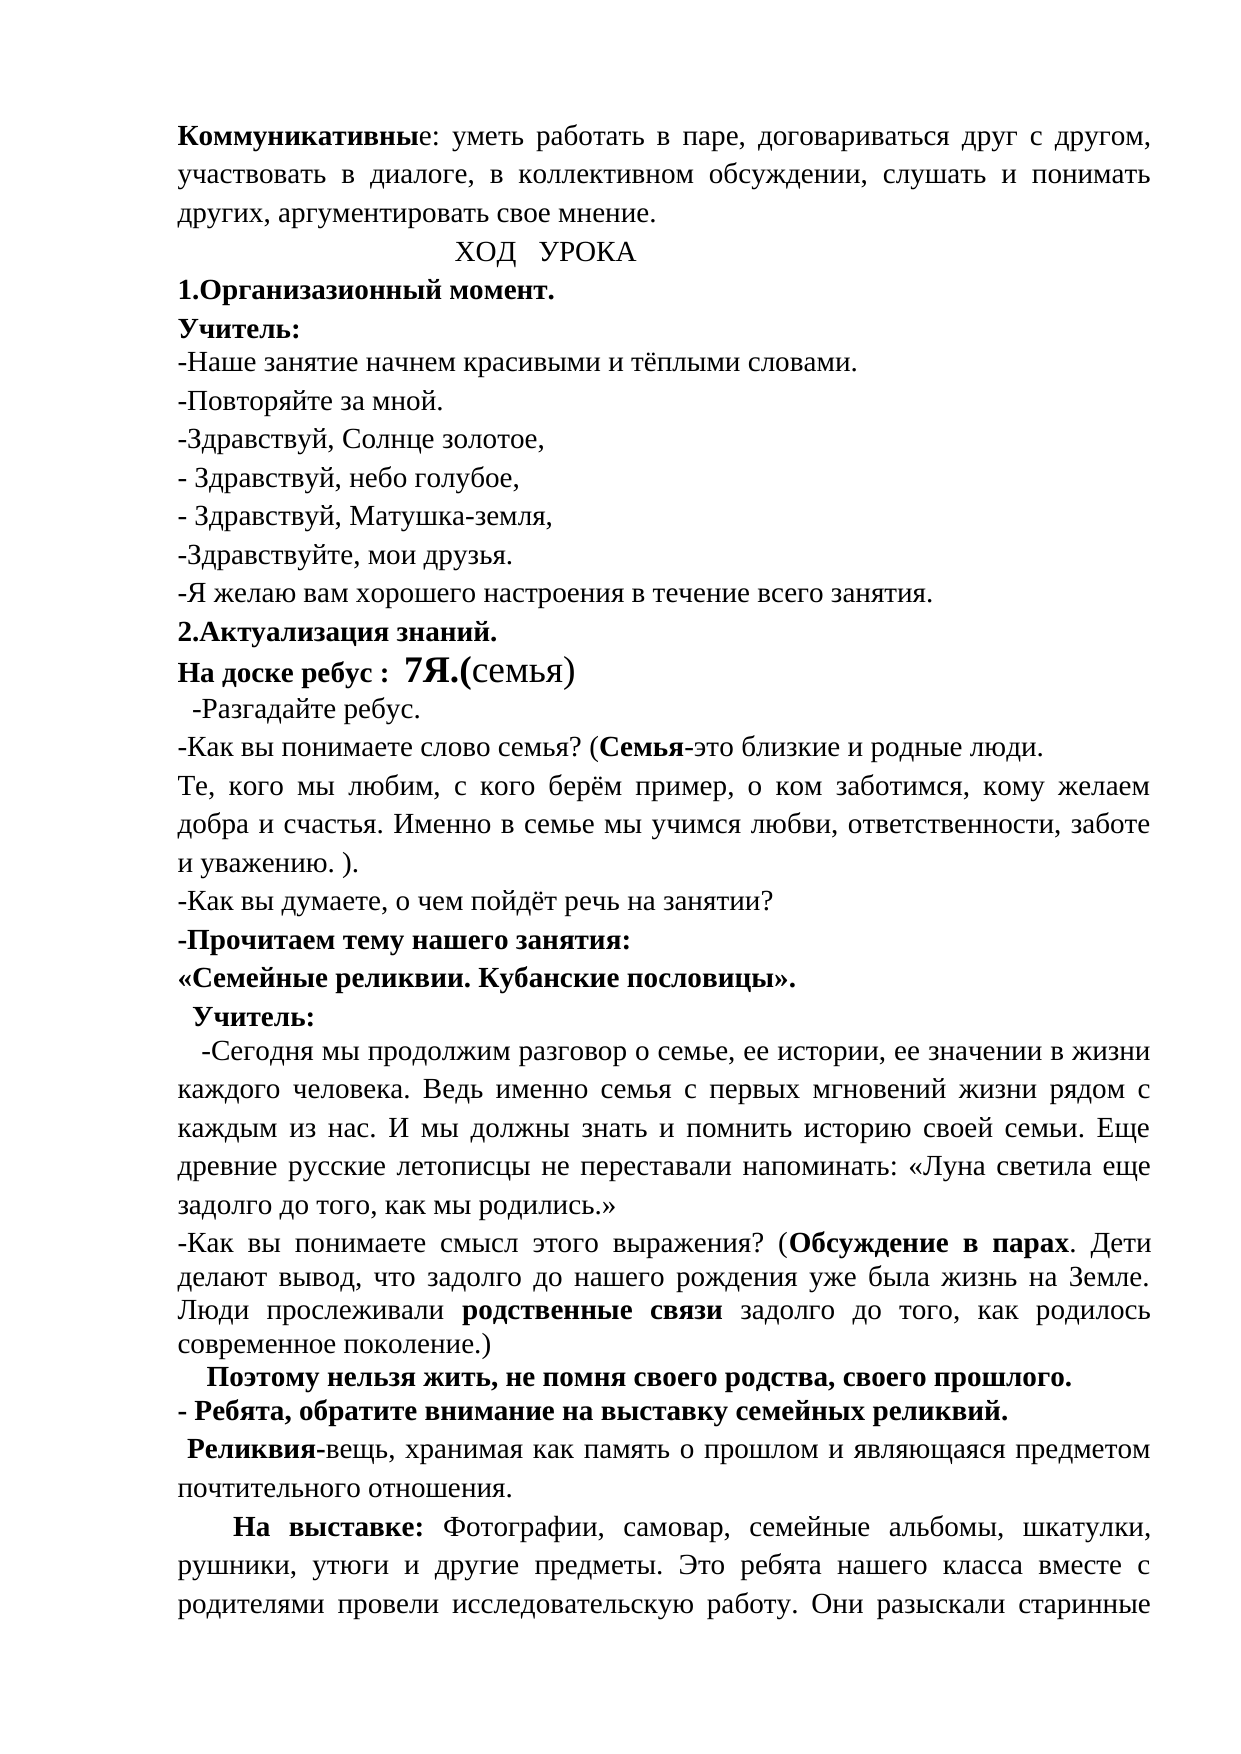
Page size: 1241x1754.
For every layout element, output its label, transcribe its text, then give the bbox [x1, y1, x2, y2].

text -Как вы понимаете слово семья? (Семья-это близкие и родные люди. [177, 729, 1152, 763]
text Поэтому нельзя жить, не помня своего родства, своего прошлого. [177, 1359, 1152, 1393]
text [177, 1509, 1152, 1619]
text Реликвия-вещь, хранимая как память о прошлом и являющаяся предметом почтительного отношения. [177, 1432, 1152, 1504]
text Учитель: [177, 999, 1152, 1033]
text Те, кого мы любим, с кого берём пример, о ком заботимся, кому желаем добра и счастья. Именно в семье мы учимся любви, ответственности, заботе и уважению. ). [177, 768, 1152, 878]
text -Прочитаем тему нашего занятия: [177, 922, 1152, 956]
text -Как вы думаете, о чем пойдёт речь на занятии? [177, 883, 1152, 917]
text -Как вы понимаете смысл этого выражения? (Обсуждение в парах. Дети делают вывод, что задолго до нашего рождения уже была жизнь на Земле. Люди прослеживали родственные связи задолго до того, как родилось современное поколение.) [177, 1225, 1152, 1359]
text 1.Организазионный момент. [177, 272, 1152, 306]
text -Здравствуй, Солнце золотое, [177, 421, 1152, 455]
text -Разгадайте ребус. [177, 691, 1152, 724]
text «Семейные реликвии. Кубанские пословицы». [177, 961, 1152, 994]
text - Здравствуй, Матушка-земля, [177, 498, 1152, 532]
text - Ребята, обратите внимание на выставку семейных реликвий. [177, 1393, 1152, 1427]
text -Сегодня мы продолжим разговор о семье, ее истории, ее значении в жизни каждого человека. Ведь именно семья с первых мгновений жизни рядом с каждым из нас. И мы должны знать и помнить историю своей семьи. Еще древние русские летописцы не переставали напоминать: «Луна светила еще задолго до того, как мы родились.» [177, 1033, 1152, 1220]
text Учитель: [177, 311, 1152, 344]
text - Здравствуй, небо голубое, [177, 460, 1152, 493]
text 2.Актуализация знаний. [177, 614, 1152, 648]
text ХОД УРОКА [177, 234, 1152, 267]
text Коммуникативные: уметь работать в паре, договариваться друг с другом, участвовать в диалоге, в коллективном обсуждении, слушать и понимать других, аргументировать свое мнение. [177, 118, 1152, 229]
text -Здравствуйте, мои друзья. [177, 537, 1152, 571]
text На доске ребус : 7Я.(семья) [177, 648, 1152, 691]
text -Я желаю вам хорошего настроения в течение всего занятия. [177, 576, 1152, 609]
text -Наше занятие начнем красивыми и тёплыми словами. [177, 344, 1152, 378]
text -Повторяйте за мной. [177, 383, 1152, 416]
